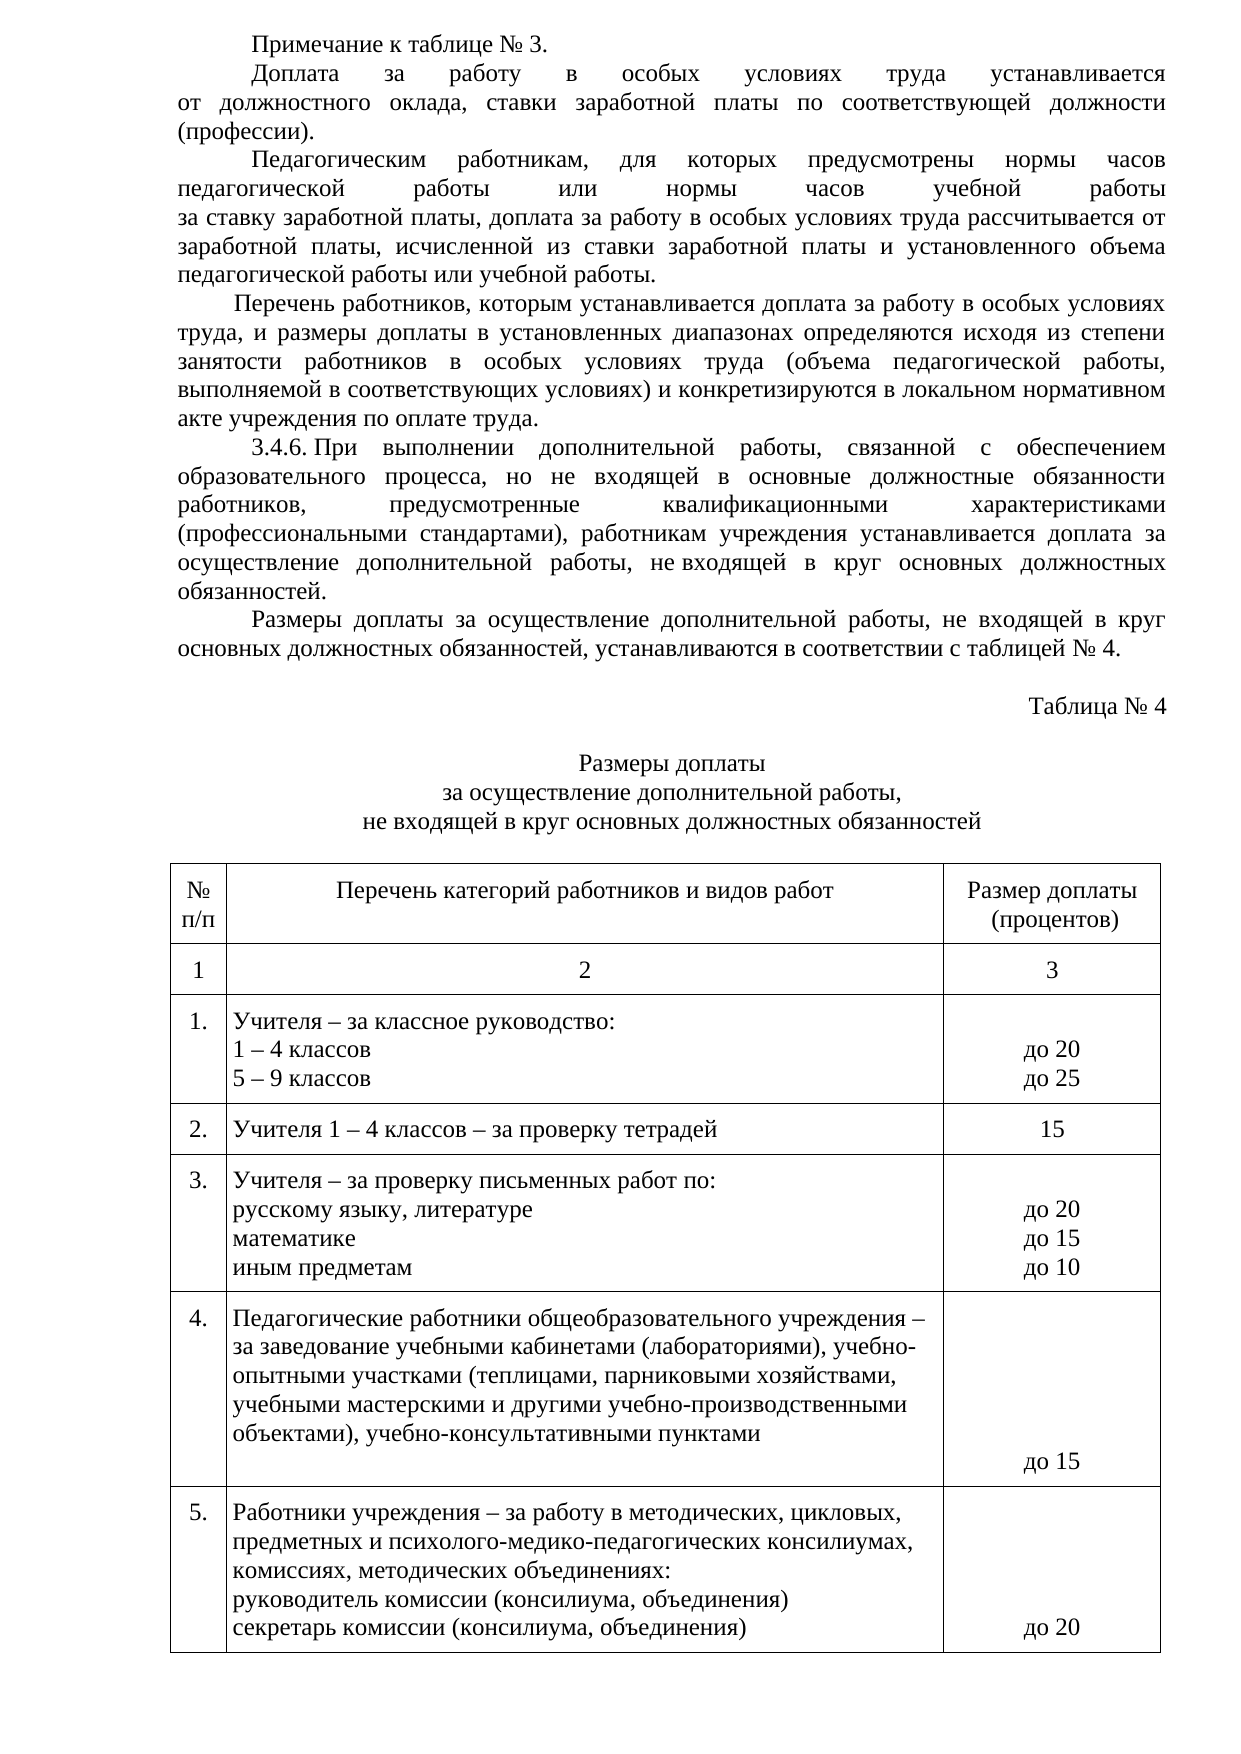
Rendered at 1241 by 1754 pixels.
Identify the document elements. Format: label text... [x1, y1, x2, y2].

text Примечание к таблице № 3. [177, 29, 1167, 58]
table_cell до 20 до 25 [944, 995, 1160, 1103]
table_cell до 15 [944, 1292, 1160, 1486]
table_header Размер доплаты (процентов) [944, 864, 1160, 943]
text Размеры доплаты за осуществление дополнительной работы, не входящей в круг основных должностных обязанностей, устанавливаются в соответствии с таблицей № 4. [177, 604, 1167, 662]
table_cell 1. [171, 995, 226, 1103]
table_cell 3. [171, 1155, 226, 1291]
table_cell Учителя 1 – 4 классов – за проверку тетрадей [227, 1104, 943, 1154]
text Размеры доплаты [177, 748, 1167, 777]
table_cell 5. [171, 1487, 226, 1652]
table_cell 2. [171, 1104, 226, 1154]
table_cell 2 [227, 944, 943, 994]
text Педагогическим работникам, для которых предусмотрены нормы часов педагогической работы или нормы часов учебной работы за ставку заработной платы, доплата за работу в особых условиях труда рассчитывается от заработной платы, исчисленной из ставки заработной платы и установленного объема педагогической работы или учебной работы. [177, 144, 1167, 288]
text Доплата за работу в особых условиях труда устанавливается от должностного оклада, ставки заработной платы по соответствующей должности (профессии). [177, 58, 1167, 144]
table_cell до 20 до 15 до 10 [944, 1155, 1160, 1291]
text за осуществление дополнительной работы, [177, 777, 1167, 806]
table_header № п/п [171, 864, 226, 943]
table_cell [227, 1487, 943, 1652]
table_cell Учителя – за проверку письменных работ по: русскому языку, литературе математике иным предметам [227, 1155, 943, 1291]
table_header Перечень категорий работников и видов работ [227, 864, 943, 943]
text не входящей в круг основных должностных обязанностей [177, 806, 1167, 834]
table_cell 3 [944, 944, 1160, 994]
table_cell до 20 до 15 [944, 1487, 1160, 1652]
table_cell 4. [171, 1292, 226, 1486]
table_cell 1 [171, 944, 226, 994]
text 3.4.6. При выполнении дополнительной работы, связанной с обеспечением образовательного процесса, но не входящей в основные должностные обязанности работников, предусмотренные квалификационными характеристиками (профессиональными стандартами), работникам учреждения устанавливается доплата за осуществление дополнительной работы, не входящей в круг основных должностных обязанностей. [177, 432, 1167, 604]
table_cell Учителя – за классное руководство: 1 – 4 классов 5 – 9 классов [227, 995, 943, 1103]
table_cell 15 [944, 1104, 1160, 1154]
table_cell Педагогические работники общеобразовательного учреждения – за заведование учебными кабинетами (лабораториями), учебно-опытными участками (теплицами, парниковыми хозяйствами, учебными мастерскими и другими учебно-производственными объектами), учебно-консультативными пунктами [227, 1292, 943, 1486]
text Перечень работников, которым устанавливается доплата за работу в особых условиях труда, и размеры доплаты в установленных диапазонах определяются исходя из степени занятости работников в особых условиях труда (объема педагогической работы, выполняемой в соответствующих условиях) и конкретизируются в локальном нормативном акте учреждения по оплате труда. [177, 288, 1167, 432]
text Таблица № 4 [177, 691, 1167, 719]
